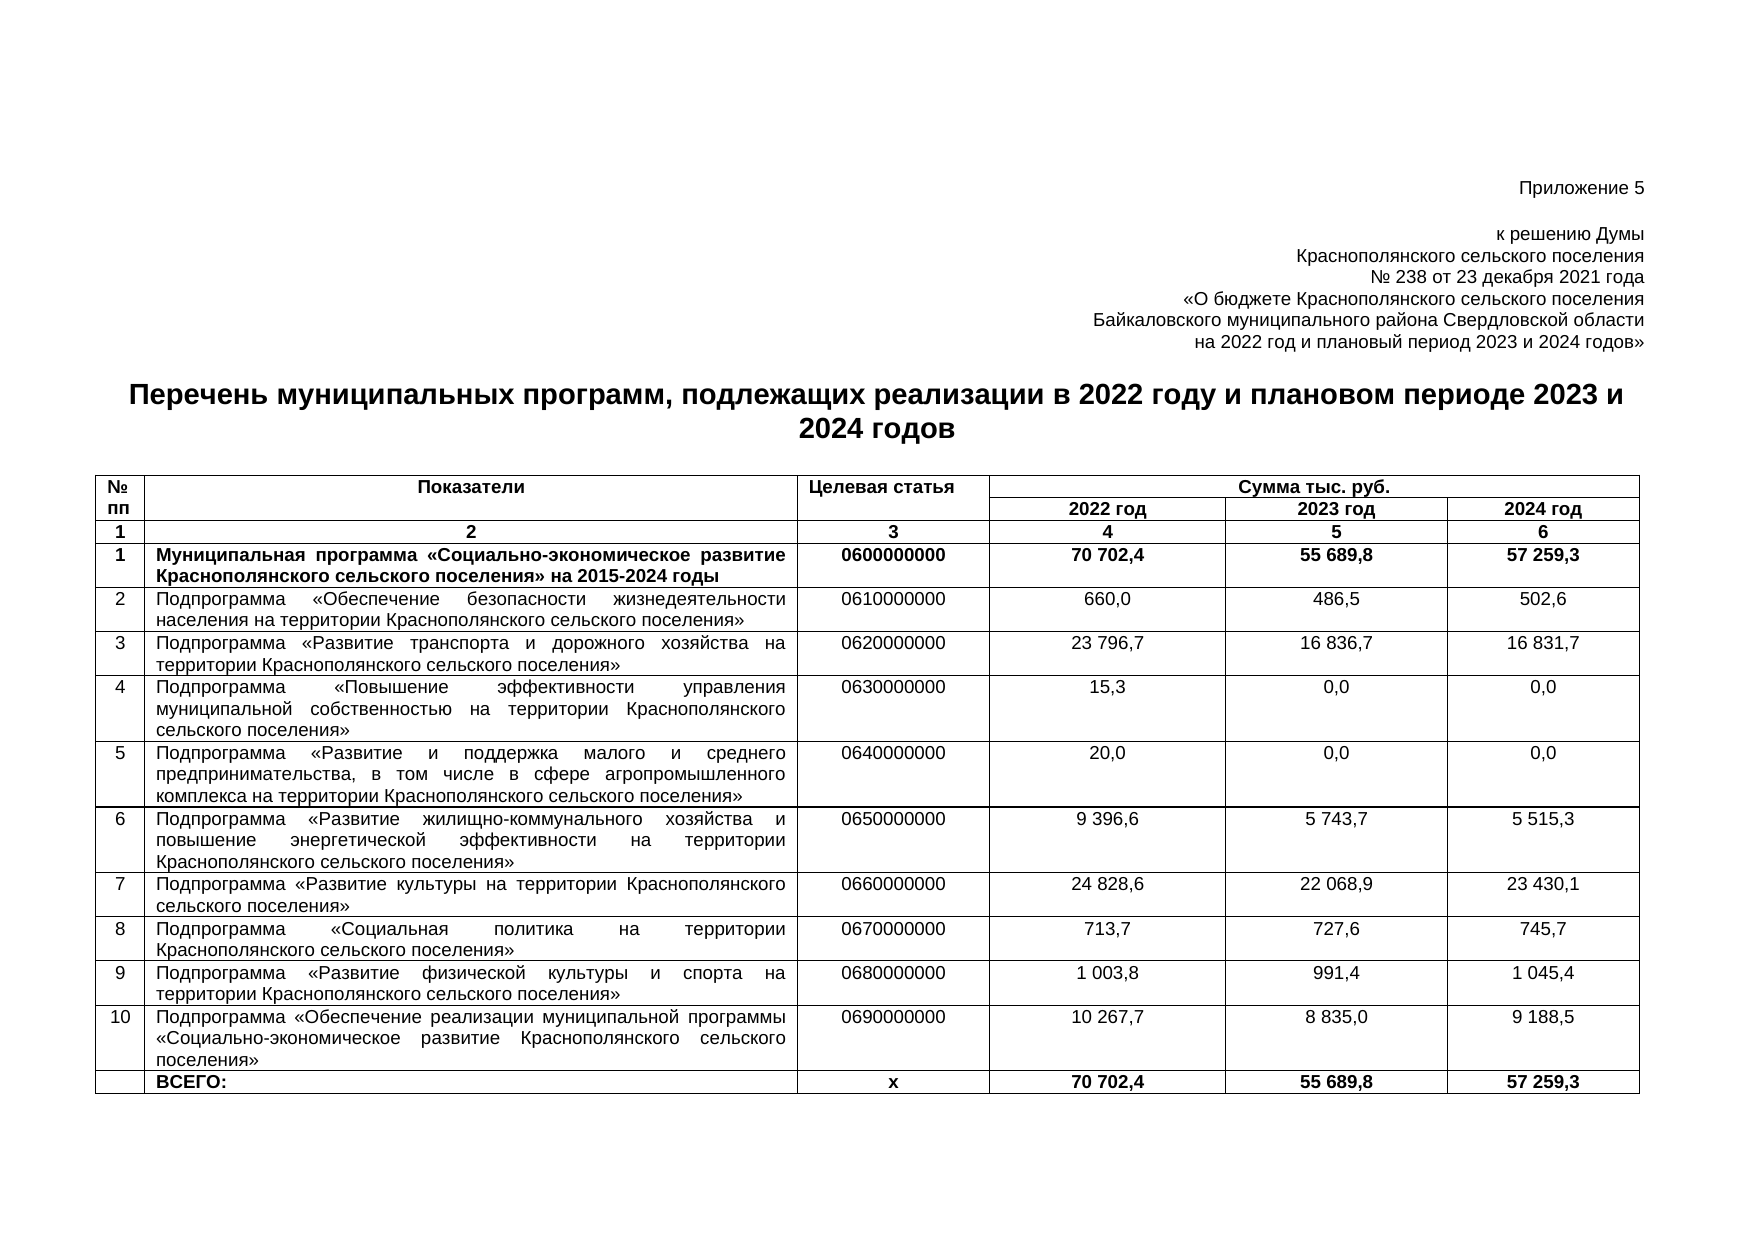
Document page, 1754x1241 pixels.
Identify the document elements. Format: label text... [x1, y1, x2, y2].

table_cell 16 831,7 [1448, 632, 1639, 675]
table_cell 70 702,4 [990, 1071, 1225, 1093]
table_cell 8 835,0 [1226, 1006, 1447, 1070]
table_cell ВСЕГО: [145, 1071, 797, 1093]
table_cell Подпрограмма «Повышение эффективности управления муниципальной собственностью на территории Краснополянского сельского поселения» [145, 676, 797, 741]
table_cell Подпрограмма «Обеспечение реализации муниципальной программы «Социально-экономическое развитие Краснополянского сельского поселения» [145, 1006, 797, 1070]
table_cell 1 045,4 [1448, 961, 1639, 1004]
table_cell 20,0 [990, 742, 1225, 806]
table_cell 5 [1226, 521, 1447, 542]
table_cell 10 267,7 [990, 1006, 1225, 1070]
table_cell 0610000000 [798, 588, 989, 631]
table_cell 1 [96, 544, 144, 587]
table_cell 9 [96, 961, 144, 1004]
text № 238 от 23 декабря 2021 года [118, 266, 1644, 287]
table_cell 5 [96, 742, 144, 806]
table_cell х [798, 1071, 989, 1093]
table_cell 16 836,7 [1226, 632, 1447, 675]
subtitle Перечень муниципальных программ, подлежащих реализации в 2022 году и плановом периоде 2023 и 2024 годов [118, 377, 1636, 444]
table_cell 0620000000 [798, 632, 989, 675]
text «О бюджете Краснополянского сельского поселения [118, 287, 1644, 309]
table_cell 745,7 [1448, 917, 1639, 960]
table_cell 3 [96, 632, 144, 675]
table_cell 6 [1448, 521, 1639, 542]
table_cell 1 [96, 521, 144, 542]
table_cell 9 396,6 [990, 808, 1225, 872]
table_cell 5 515,3 [1448, 808, 1639, 872]
table_header № пп [96, 476, 144, 520]
table_cell 2022 год [990, 498, 1225, 520]
table_cell 2023 год [1226, 498, 1447, 520]
table_cell 0690000000 [798, 1006, 989, 1070]
table_cell 0600000000 [798, 544, 989, 587]
table_cell Муниципальная программа «Социально-экономическое развитие Краснополянского сельского поселения» на 2015-2024 годы [145, 544, 797, 587]
table_cell 713,7 [990, 917, 1225, 960]
table_cell 486,5 [1226, 588, 1447, 631]
table_cell 0680000000 [798, 961, 989, 1004]
table_header Целевая статья [798, 476, 989, 520]
table_cell 70 702,4 [990, 544, 1225, 587]
table_cell 0640000000 [798, 742, 989, 806]
table_cell 0,0 [1226, 676, 1447, 741]
table_cell 0,0 [1448, 742, 1639, 806]
text на 2022 год и плановый период 2023 и 2024 годов» [118, 331, 1644, 352]
table_cell Подпрограмма «Развитие и поддержка малого и среднего предпринимательства, в том числе в сфере агропромышленного комплекса на территории Краснополянского сельского поселения» [145, 742, 797, 806]
text к решению Думы [118, 223, 1644, 244]
table_cell 10 [96, 1006, 144, 1070]
table_cell 502,6 [1448, 588, 1639, 631]
table_cell 0,0 [1226, 742, 1447, 806]
table_cell 55 689,8 [1226, 1071, 1447, 1093]
table_cell 15,3 [990, 676, 1225, 741]
table_cell 23 430,1 [1448, 873, 1639, 916]
text Байкаловского муниципального района Свердловской области [118, 309, 1644, 331]
table_cell 24 828,6 [990, 873, 1225, 916]
text Приложение 5 [118, 177, 1644, 199]
table_cell 9 188,5 [1448, 1006, 1639, 1070]
table_cell 57 259,3 [1448, 1071, 1639, 1093]
table_header Сумма тыс. руб. [990, 476, 1639, 497]
table_cell 0630000000 [798, 676, 989, 741]
table_cell 4 [990, 521, 1225, 542]
table_cell 7 [96, 873, 144, 916]
table_cell 2 [145, 521, 797, 542]
table_cell 8 [96, 917, 144, 960]
table_cell Подпрограмма «Развитие жилищно-коммунального хозяйства и повышение энергетической эффективности на территории Краснополянского сельского поселения» [145, 808, 797, 872]
table_cell 0660000000 [798, 873, 989, 916]
table_cell 22 068,9 [1226, 873, 1447, 916]
table_header Показатели [145, 476, 797, 520]
table_cell 57 259,3 [1448, 544, 1639, 587]
text Краснополянского сельского поселения [118, 244, 1644, 266]
table_cell 55 689,8 [1226, 544, 1447, 587]
table_cell 2024 год [1448, 498, 1639, 520]
table_cell 23 796,7 [990, 632, 1225, 675]
table_cell Подпрограмма «Обеспечение безопасности жизнедеятельности населения на территории Краснополянского сельского поселения» [145, 588, 797, 631]
table_cell 6 [96, 808, 144, 872]
table_cell Подпрограмма «Развитие физической культуры и спорта на территории Краснополянского сельского поселения» [145, 961, 797, 1004]
table_cell 0650000000 [798, 808, 989, 872]
table_cell 5 743,7 [1226, 808, 1447, 872]
table_cell Подпрограмма «Развитие транспорта и дорожного хозяйства на территории Краснополянского сельского поселения» [145, 632, 797, 675]
table_cell Подпрограмма «Развитие культуры на территории Краснополянского сельского поселения» [145, 873, 797, 916]
table_cell 0670000000 [798, 917, 989, 960]
table_cell 1 003,8 [990, 961, 1225, 1004]
table_cell 727,6 [1226, 917, 1447, 960]
table_cell Подпрограмма «Социальная политика на территории Краснополянского сельского поселения» [145, 917, 797, 960]
table_cell 991,4 [1226, 961, 1447, 1004]
table_cell 4 [96, 676, 144, 741]
table_cell 2 [96, 588, 144, 631]
table_cell 3 [798, 521, 989, 542]
table_cell 660,0 [990, 588, 1225, 631]
table_cell 0,0 [1448, 676, 1639, 741]
table_cell [96, 1071, 144, 1093]
